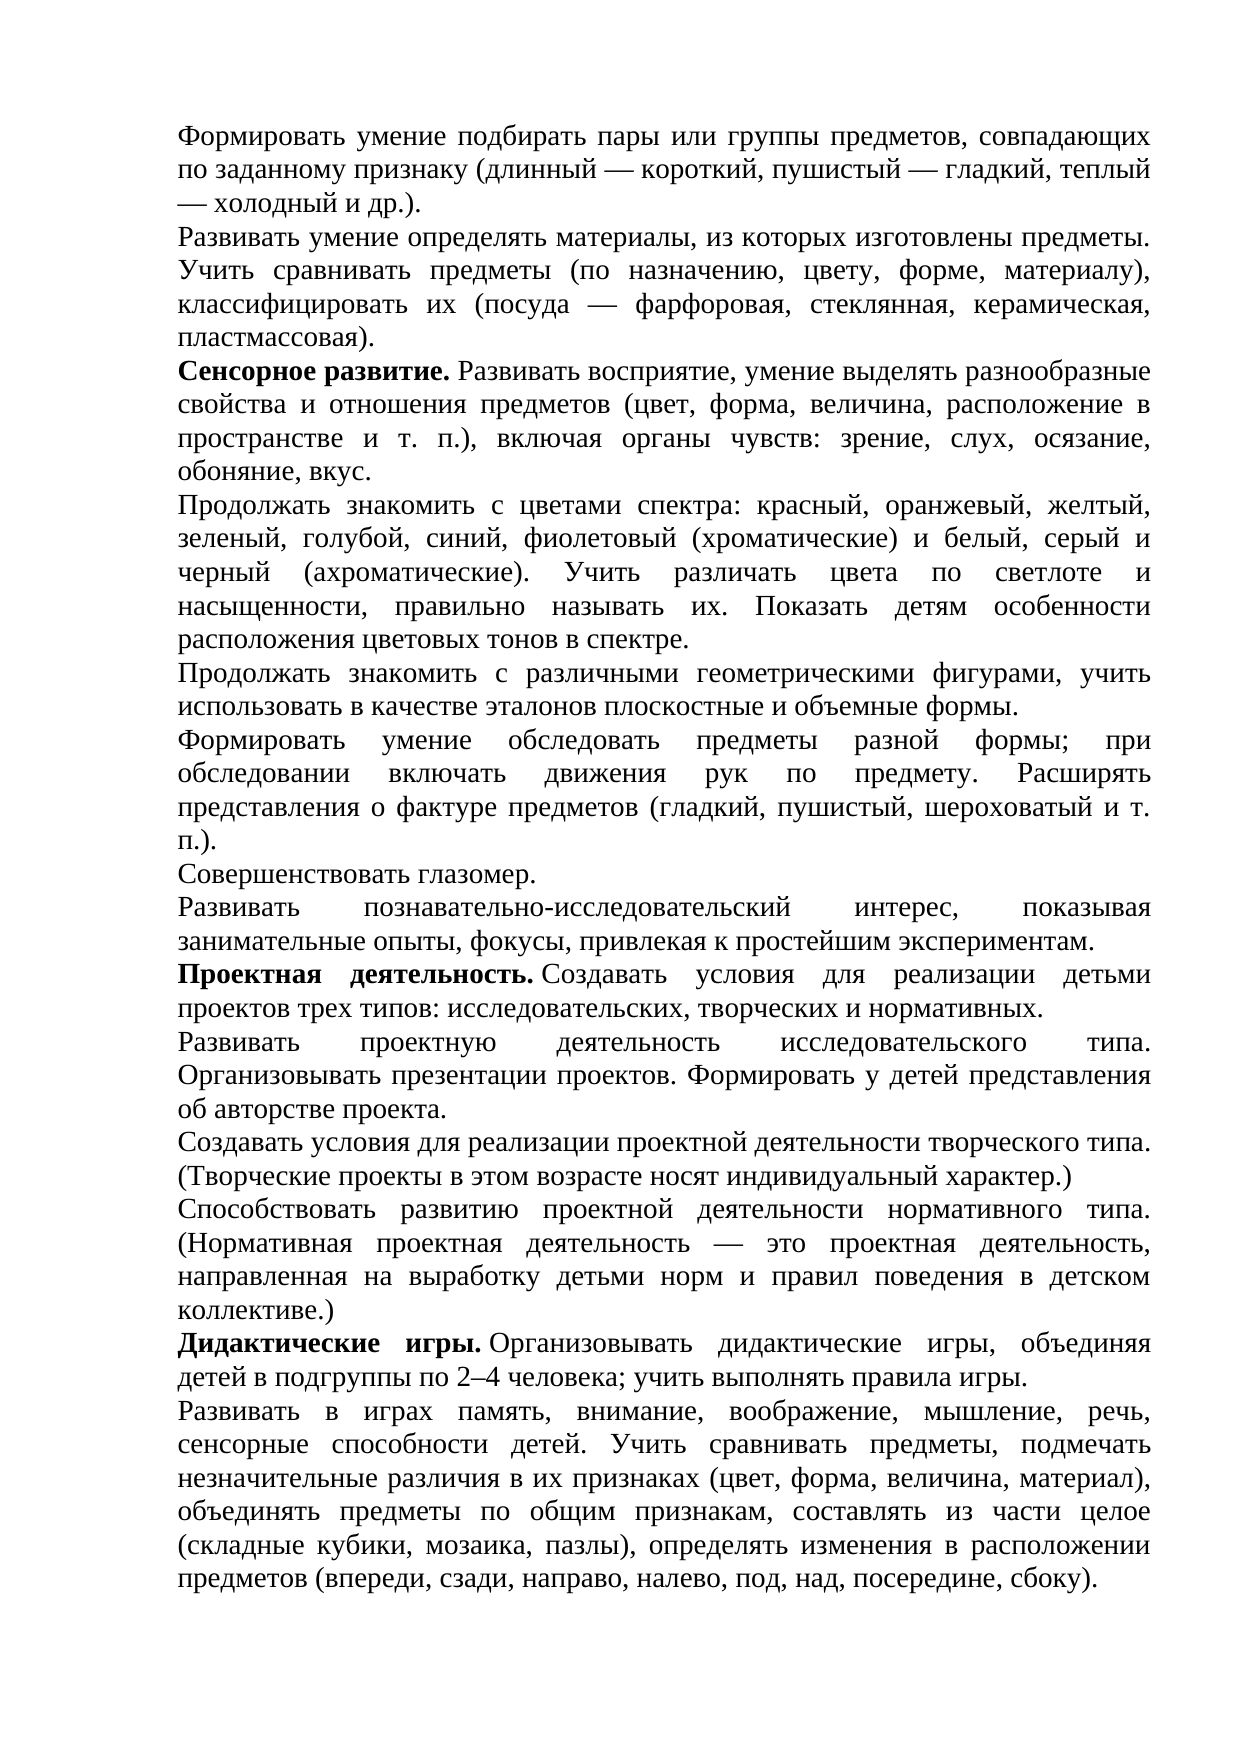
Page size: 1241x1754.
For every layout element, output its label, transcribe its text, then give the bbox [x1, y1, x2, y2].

text Дидактические игры. Организовывать дидактические игры, объединяя детей в подгруппы по 2–4 человека; учить выполнять правила игры. [177, 1326, 1152, 1393]
text Развивать умение определять материалы, из которых изготовлены предметы. Учить сравнивать предметы (по назначению, цвету, форме, материалу), классифицировать их (посуда — фарфоровая, стеклянная, керамическая, пластмассовая). [177, 219, 1152, 353]
text Способствовать развитию проектной деятельности нормативного типа. (Нормативная проектная деятельность — это проектная деятельность, направленная на выработку детьми норм и правил поведения в детском коллективе.) [177, 1191, 1152, 1326]
text Создавать условия для реализации проектной деятельности творческого типа. (Творческие проекты в этом возрасте носят индивидуальный характер.) [177, 1124, 1152, 1191]
text Развивать познавательно-исследовательский интерес, показывая занимательные опыты, фокусы, привлекая к простейшим экспериментам. [177, 889, 1152, 957]
text Продолжать знакомить с цветами спектра: красный, оранжевый, желтый, зеленый, голубой, синий, фиолетовый (хроматические) и белый, серый и черный (ахроматические). Учить различать цвета по светлоте и насыщенности, правильно называть их. Показать детям особенности расположения цветовых тонов в спектре. [177, 487, 1152, 655]
text Развивать проектную деятельность исследовательского типа. Организовывать презентации проектов. Формировать у детей представления об авторстве проекта. [177, 1024, 1152, 1124]
text Формировать умение подбирать пары или группы предметов, совпадающих по заданному признаку (длинный — короткий, пушистый — гладкий, теплый — холодный и др.). [177, 118, 1152, 219]
text Развивать в играх память, внимание, воображение, мышление, речь, сенсорные способности детей. Учить сравнивать предметы, подмечать незначительные различия в их признаках (цвет, форма, величина, материал), объединять предметы по общим признакам, составлять из части целое (складные кубики, мозаика, пазлы), определять изменения в расположении предметов (впереди, сзади, направо, налево, под, над, посередине, сбоку). [177, 1393, 1152, 1594]
text Продолжать знакомить с различными геометрическими фигурами, учить использовать в качестве эталонов плоскостные и объемные формы. [177, 655, 1152, 722]
text Формировать умение обследовать предметы разной формы; при обследовании включать движения рук по предмету. Расширять представления о фактуре предметов (гладкий, пушистый, шероховатый и т. п.). [177, 722, 1152, 856]
text Совершенствовать глазомер. [177, 856, 1152, 889]
text Проектная деятельность. Создавать условия для реализации детьми проектов трех типов: исследовательских, творческих и нормативных. [177, 957, 1152, 1024]
text Сенсорное развитие. Развивать восприятие, умение выделять разнообразные свойства и отношения предметов (цвет, форма, величина, расположение в пространстве и т. п.), включая органы чувств: зрение, слух, осязание, обоняние, вкус. [177, 353, 1152, 487]
